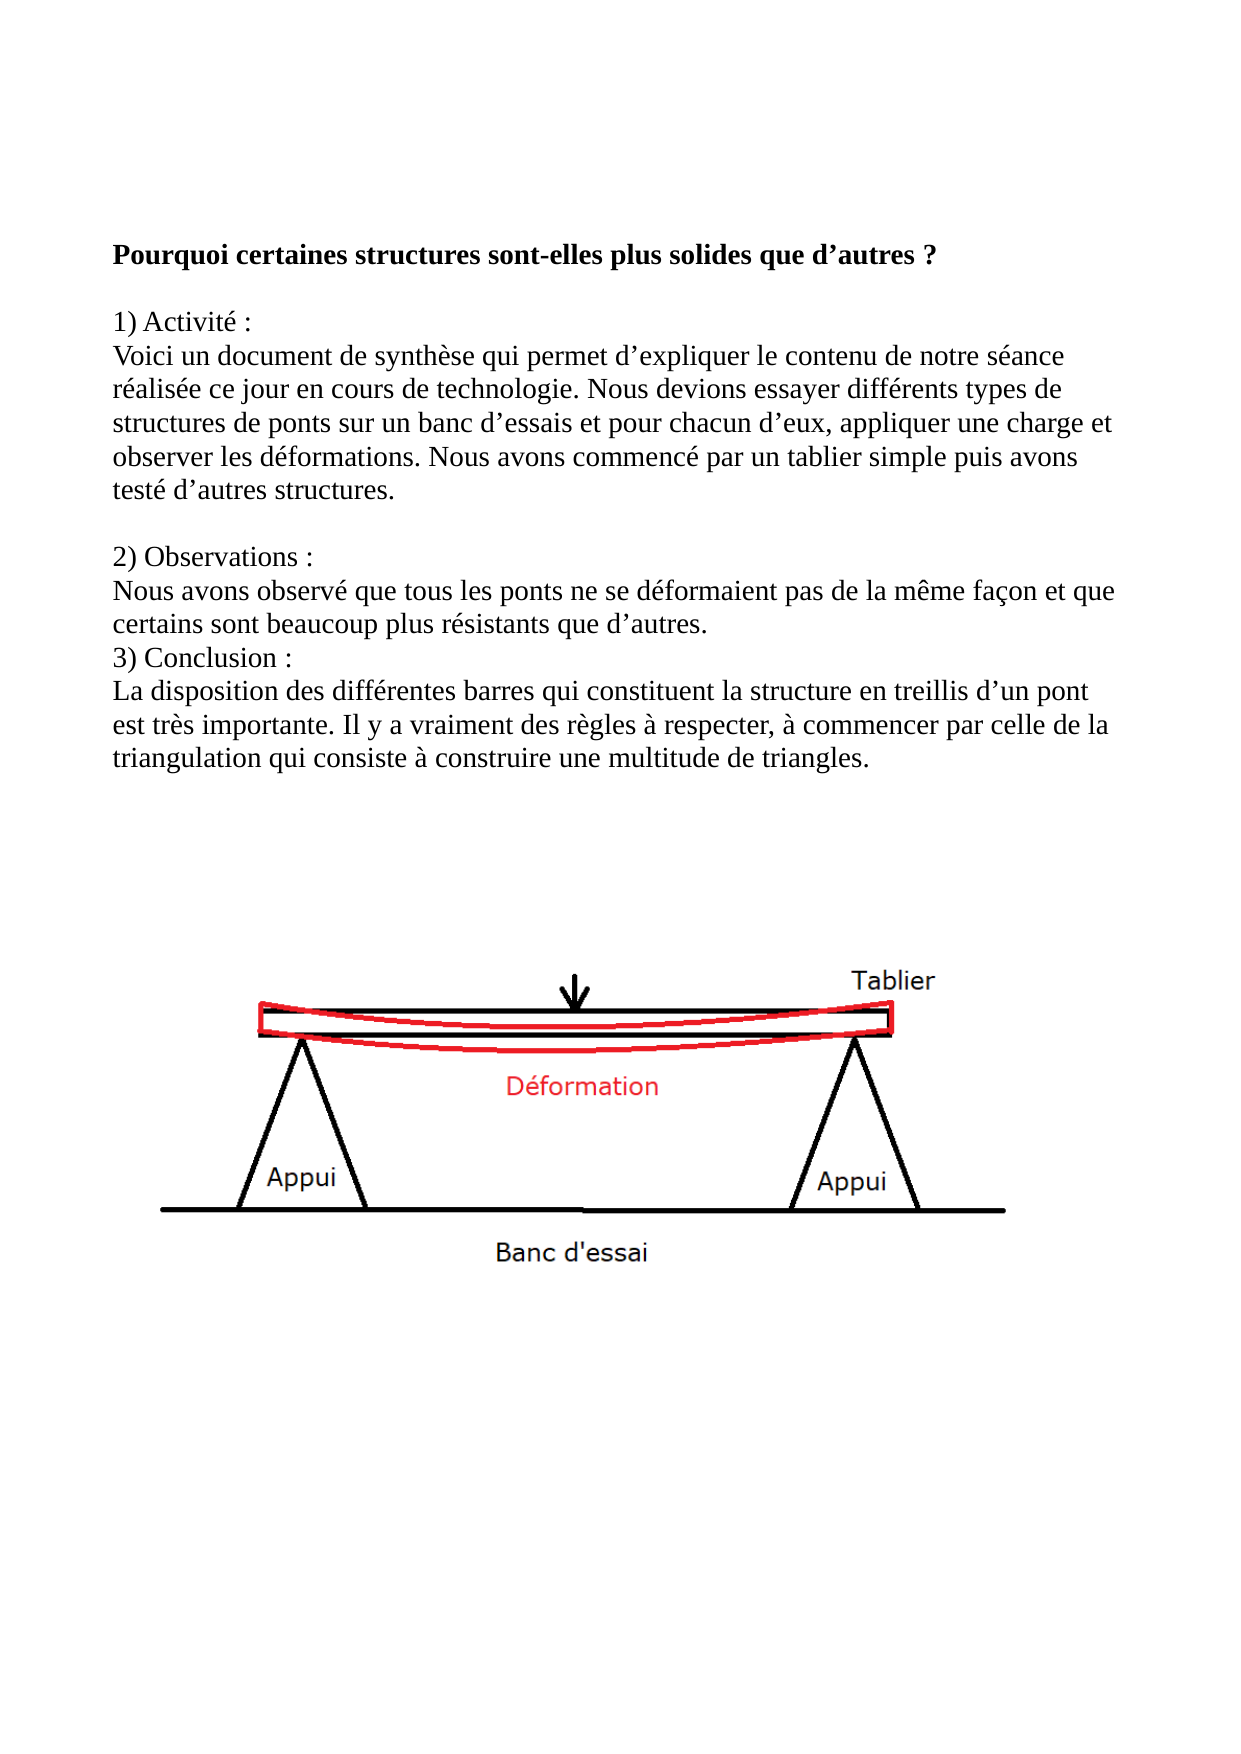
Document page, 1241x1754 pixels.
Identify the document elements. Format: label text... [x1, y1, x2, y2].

text Nous avons observé que tous les ponts ne se déformaient pas de la même façon et que certains sont beaucoup plus résistants que d’autres. [112, 573, 1128, 640]
text 1) Activité : [112, 304, 1128, 338]
text Pourquoi certaines structures sont-elles plus solides que d’autres ? [112, 237, 1128, 271]
text La disposition des différentes barres qui constituent la structure en treillis d’un pont est très importante. Il y a vraiment des règles à respecter, à commencer par celle de la triangulation qui consiste à construire une multitude de triangles. [112, 673, 1128, 774]
text Voici un document de synthèse qui permet d’expliquer le contenu de notre séance réalisée ce jour en cours de technologie. Nous devions essayer différents types de structures de ponts sur un banc d’essais et pour chacun d’eux, appliquer une charge et observer les déformations. Nous avons commencé par un tablier simple puis avons testé d’autres structures. [112, 338, 1128, 506]
text 3) Conclusion : [112, 640, 1128, 673]
text 2) Observations : [112, 539, 1128, 573]
picture [154, 954, 1061, 1274]
